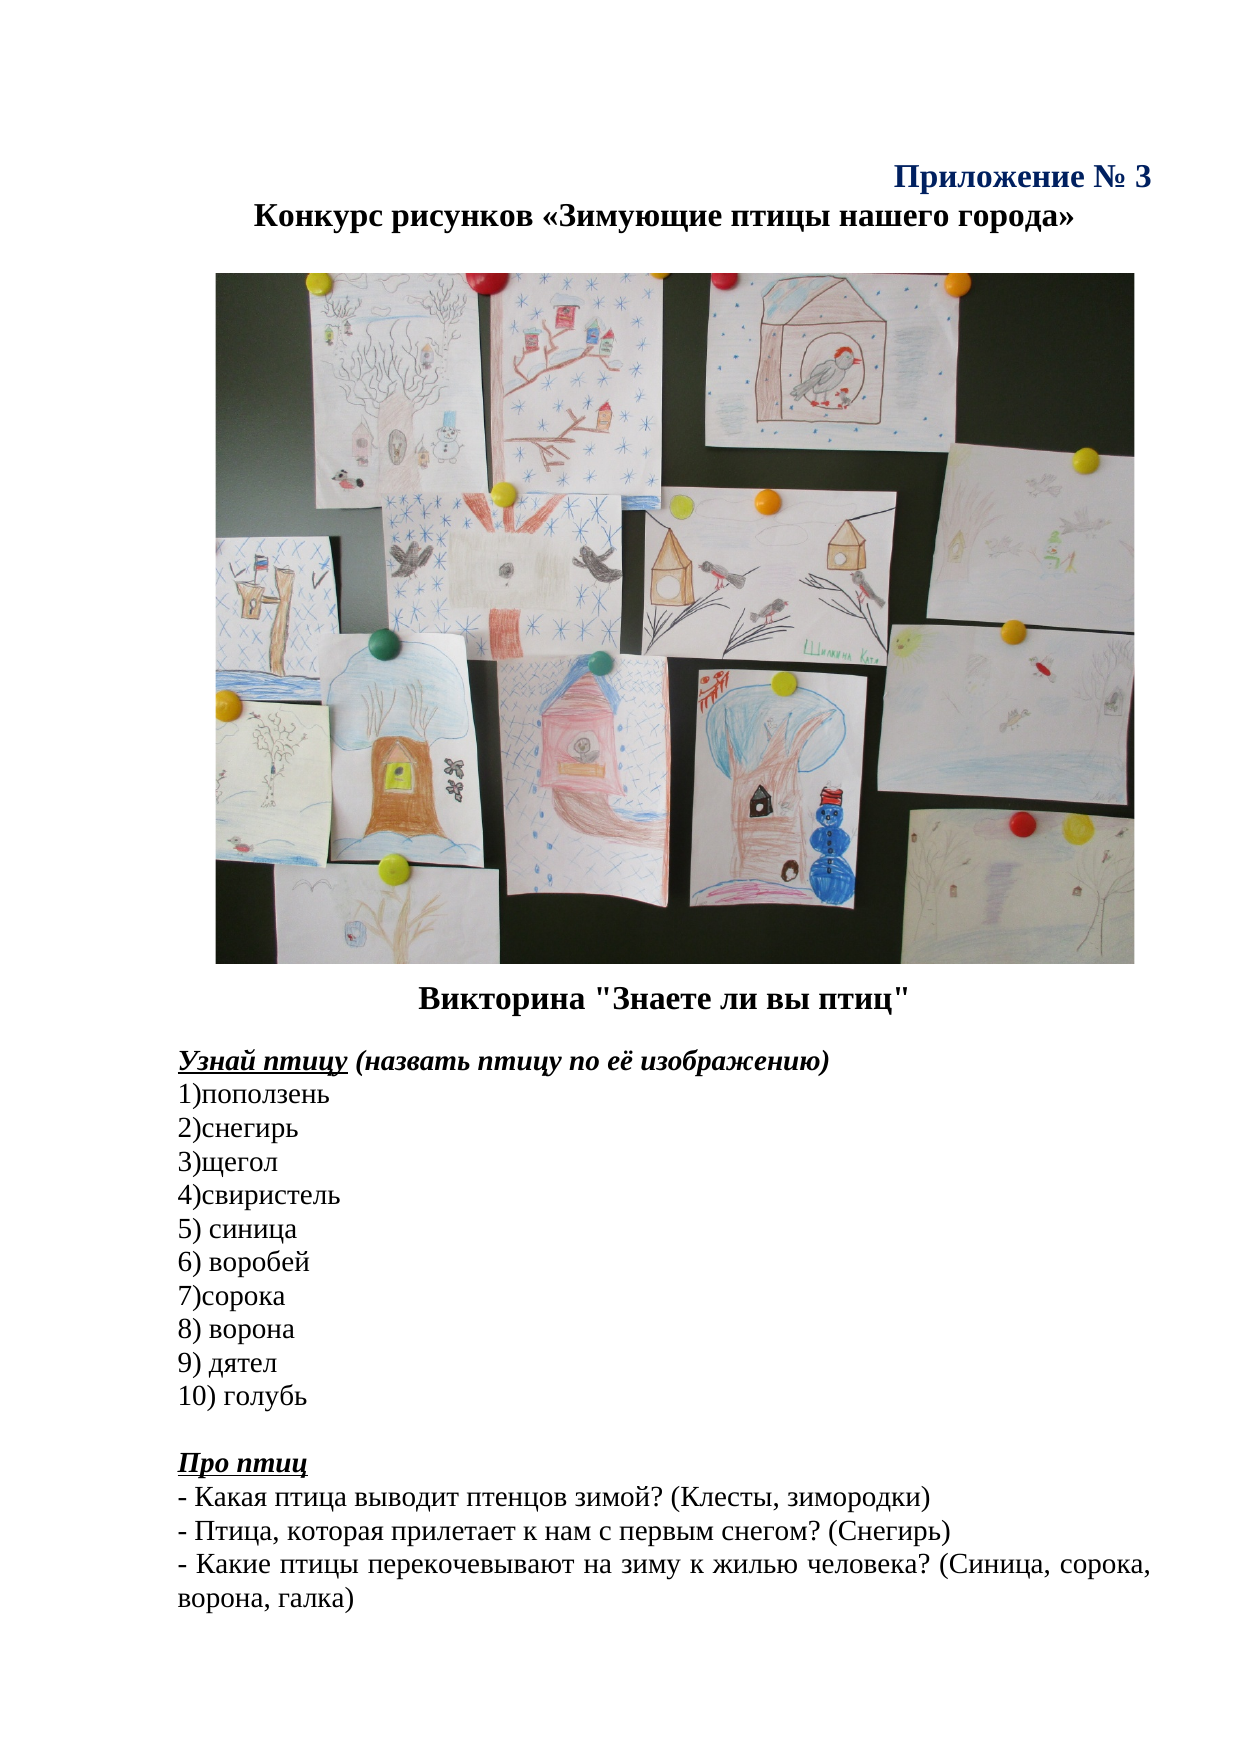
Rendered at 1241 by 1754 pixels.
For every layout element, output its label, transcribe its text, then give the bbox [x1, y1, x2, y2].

text Про птиц [177, 1446, 1152, 1479]
text 9) дятел [177, 1345, 1152, 1378]
text - Птица, которая прилетает к нам с первым снегом? (Снегирь) [177, 1513, 1152, 1546]
picture [215, 273, 1135, 964]
text 8) ворона [177, 1311, 1152, 1345]
text 4)свиристель [177, 1177, 1152, 1211]
text Конкурс рисунков «Зимующие птицы нашего города» [177, 195, 1152, 233]
text - Какие птицы перекочевывают на зиму к жилью человека? (Синица, сорока, ворона, галка) [177, 1546, 1152, 1613]
text 7)сорока [177, 1278, 1152, 1311]
text 3)щегол [177, 1144, 1152, 1177]
text - Какая птица выводит птенцов зимой? (Клесты, зимородки) [177, 1479, 1152, 1513]
text 2)снегирь [177, 1110, 1152, 1144]
text 10) голубь [177, 1378, 1152, 1412]
text 6) воробей [177, 1244, 1152, 1278]
text Приложение № 3 [177, 156, 1152, 195]
text Узнай птицу (назвать птицу по её изображению) [177, 1043, 1152, 1077]
text 1)поползень [177, 1077, 1152, 1110]
text 5) синица [177, 1211, 1152, 1244]
